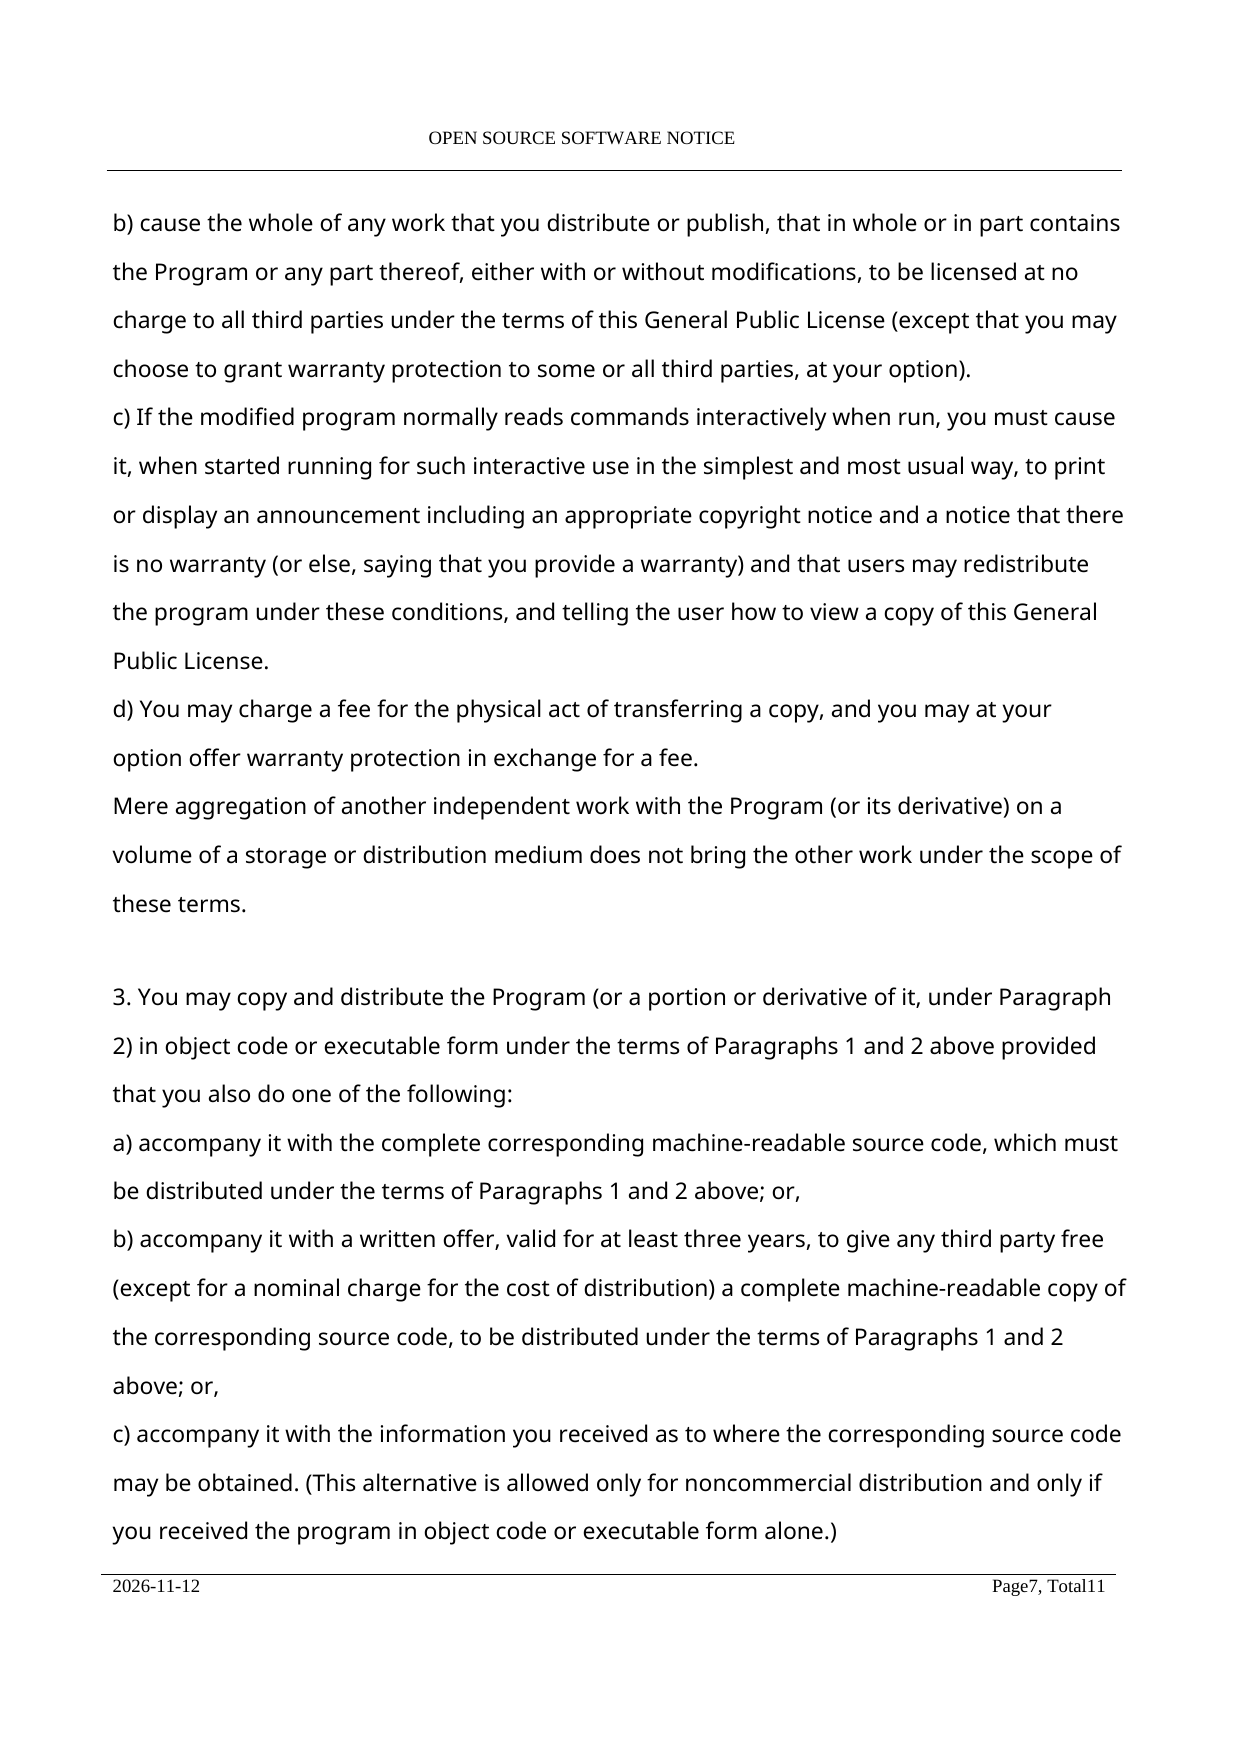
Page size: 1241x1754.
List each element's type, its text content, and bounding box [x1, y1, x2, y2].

text c) accompany it with the information you received as to where the corresponding source code may be obtained. (This alternative is allowed only for noncommercial distribution and only if you received the program in object code or executable form alone.) [112, 1417, 1128, 1547]
text 3. You may copy and distribute the Program (or a portion or derivative of it, under Paragraph 2) in object code or executable form under the terms of Paragraphs 1 and 2 above provided that you also do one of the following: [112, 980, 1128, 1110]
text b) cause the whole of any work that you distribute or publish, that in whole or in part contains the Program or any part thereof, either with or without modifications, to be licensed at no charge to all third parties under the terms of this General Public License (except that you may choose to grant warranty protection to some or all third parties, at your option). [112, 206, 1128, 385]
text Mere aggregation of another independent work with the Program (or its derivative) on a volume of a storage or distribution medium does not bring the other work under the scope of these terms. [112, 789, 1128, 919]
text c) If the modified program normally reads commands interactively when run, you must cause it, when started running for such interactive use in the simplest and most usual way, to print or display an announcement including an appropriate copyright notice and a notice that there is no warranty (or else, saying that you provide a warranty) and that users may redistribute the program under these conditions, and telling the user how to view a copy of this General Public License. [112, 401, 1128, 677]
text d) You may charge a fee for the physical act of transferring a copy, and you may at your option offer warranty protection in exchange for a fee. [112, 693, 1128, 774]
text a) accompany it with the complete corresponding machine-readable source code, which must be distributed under the terms of Paragraphs 1 and 2 above; or, [112, 1126, 1128, 1207]
text b) accompany it with a written offer, valid for at least three years, to give any third party free (except for a nominal charge for the cost of distribution) a complete machine-readable copy of the corresponding source code, to be distributed under the terms of Paragraphs 1 and 2 above; or, [112, 1223, 1128, 1401]
